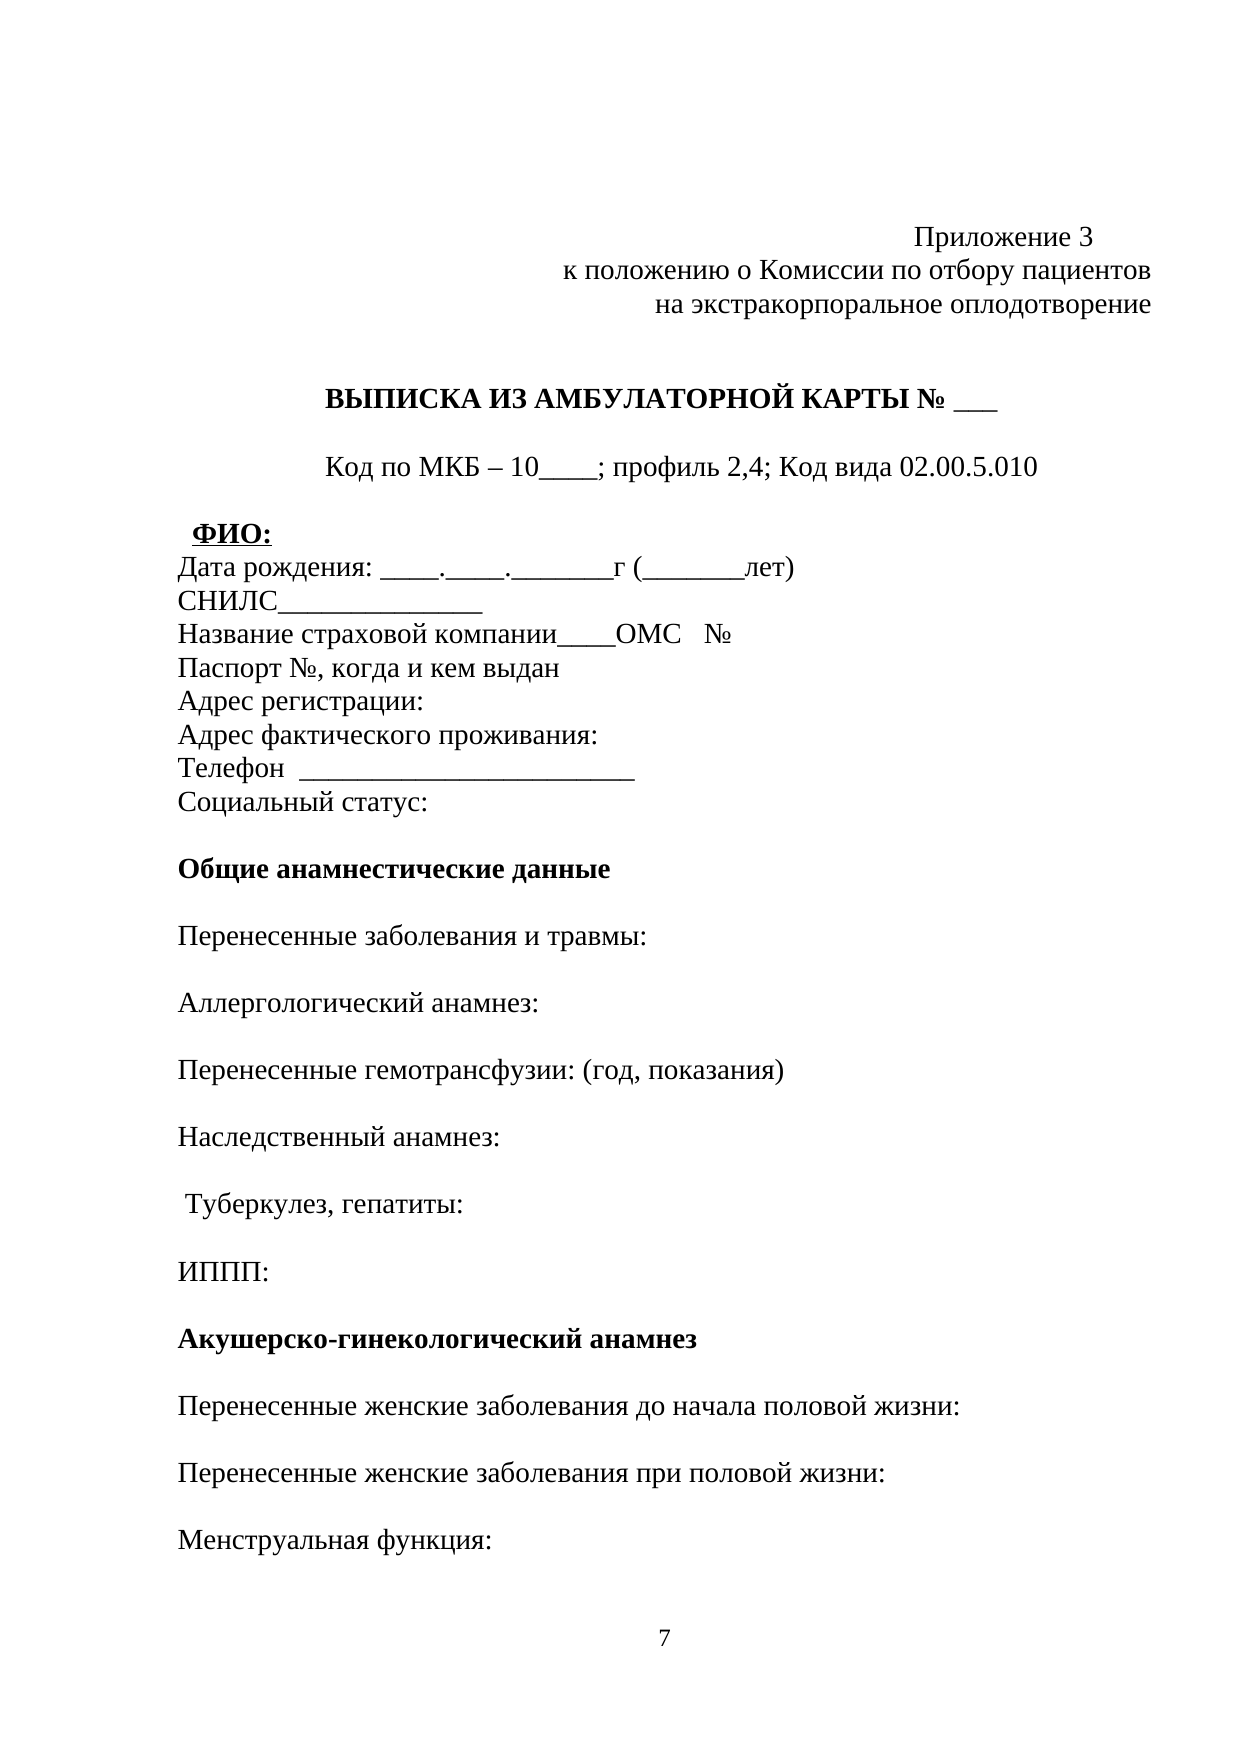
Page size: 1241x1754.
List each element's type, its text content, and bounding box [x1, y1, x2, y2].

text ИППП: [177, 1254, 1152, 1287]
text Дата рождения: ____.____._______г (_______лет) [177, 549, 1152, 583]
text Телефон _______________________ [177, 751, 1152, 784]
text ВЫПИСКА ИЗ АМБУЛАТОРНОЙ КАРТЫ № ___ [251, 382, 1152, 415]
text Код по МКБ – 10____; профиль 2,4; Код вида 02.00.5.010 [251, 449, 1152, 482]
text Аллергологический анамнез: [177, 985, 1152, 1019]
text Общие анамнестические данные [177, 851, 1152, 885]
text Менструальная функция: [177, 1522, 1152, 1556]
text Паспорт №, когда и кем выдан [177, 650, 1152, 683]
text Перенесенные женские заболевания до начала половой жизни: [177, 1388, 1152, 1421]
text Перенесенные гемотрансфузии: (год, показания) [177, 1052, 1152, 1086]
text ФИО: [177, 516, 1152, 549]
text СНИЛС______________ [177, 583, 1152, 616]
text к положению о Комиссии по отбору пациентов [177, 252, 1152, 286]
text Название страховой компании____ОМС № [177, 616, 1152, 650]
text Адрес фактического проживания: [177, 717, 1152, 751]
text Социальный статус: [177, 784, 1152, 818]
text Адрес регистрации: [177, 683, 1152, 717]
text Приложение 3 [177, 219, 1152, 252]
text Перенесенные женские заболевания при половой жизни: [177, 1455, 1152, 1488]
text Перенесенные заболевания и травмы: [177, 918, 1152, 952]
text Наследственный анамнез: [177, 1119, 1152, 1153]
text Туберкулез, гепатиты: [177, 1187, 1152, 1220]
text Акушерско-гинекологический анамнез [177, 1321, 1152, 1354]
text на экстракорпоральное оплодотворение [177, 286, 1152, 319]
